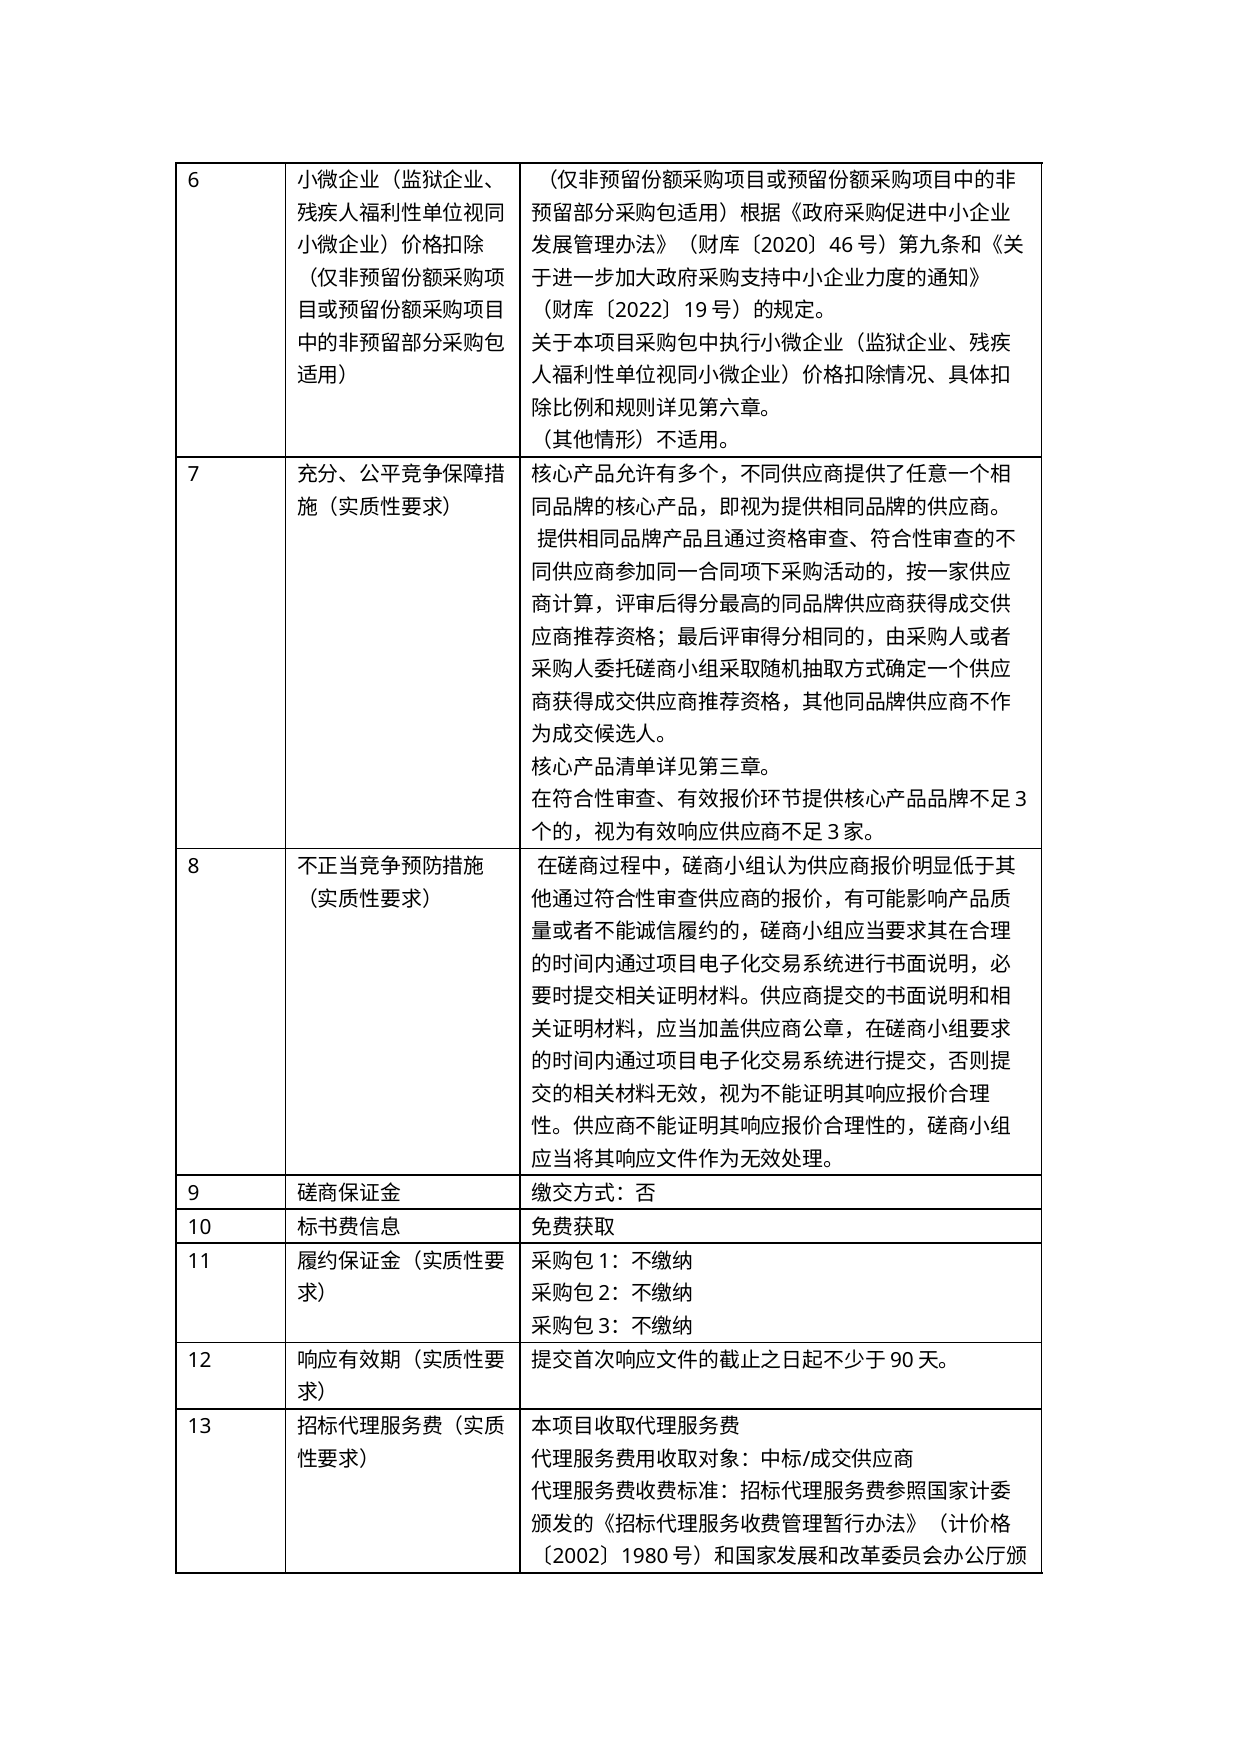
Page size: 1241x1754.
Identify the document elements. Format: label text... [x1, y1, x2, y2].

table_cell 6 [177, 164, 285, 456]
table_cell 标书费信息 [286, 1210, 519, 1242]
table_cell 磋商保证金 [286, 1176, 519, 1208]
table_cell 不正当竞争预防措施（实质性要求） [286, 849, 519, 1174]
table_cell 8 [177, 849, 285, 1174]
table_cell 充分、公平竞争保障措施（实质性要求） [286, 458, 519, 848]
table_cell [521, 1410, 1041, 1572]
table_cell 免费获取 [521, 1210, 1041, 1242]
table_cell 核心产品允许有多个，不同供应商提供了任意一个相同品牌的核心产品，即视为提供相同品牌的供应商。 提供相同品牌产品且通过资格审查、符合性审查的不同供应商参加同一合同项下采购活动的，按一家供应商计算，评审后得分最高的同品牌供应商获得成交供应商推荐资格；最后评审得分相同的，由采购人或者采购人委托磋商小组采取随机抽取方式确定一个供应商获得成交供应商推荐资格，其他同品牌供应商不作为成交候选人。 核心产品清单详见第三章。 在符合性审查、有效报价环节提供核心产品品牌不足3个的，视为有效响应供应商不足3家。 [521, 458, 1041, 848]
table_cell （仅非预留份额采购项目或预留份额采购项目中的非预留部分采购包适用）根据《政府采购促进中小企业发展管理办法》（财库〔2020〕46号）第九条和《关于进一步加大政府采购支持中小企业力度的通知》（财库〔2022〕19号）的规定。 关于本项目采购包中执行小微企业（监狱企业、残疾人福利性单位视同小微企业）价格扣除情况、具体扣除比例和规则详见第六章。 （其他情形）不适用。 [521, 164, 1041, 456]
table_cell 10 [177, 1210, 285, 1242]
table_cell 11 [177, 1244, 285, 1341]
table_cell 招标代理服务费（实质性要求） [286, 1410, 519, 1572]
table_cell 小微企业（监狱企业、残疾人福利性单位视同小微企业）价格扣除（仅非预留份额采购项目或预留份额采购项目中的非预留部分采购包适用） [286, 164, 519, 456]
table_cell 9 [177, 1176, 285, 1208]
table_cell 履约保证金（实质性要求） [286, 1244, 519, 1341]
table_cell 采购包1：不缴纳 采购包2：不缴纳 采购包3：不缴纳 [521, 1244, 1041, 1341]
table_cell 7 [177, 458, 285, 848]
table_cell 12 [177, 1343, 285, 1408]
table_cell 提交首次响应文件的截止之日起不少于90天。 [521, 1343, 1041, 1408]
table_cell 13 [177, 1410, 285, 1572]
table_cell 响应有效期（实质性要求） [286, 1343, 519, 1408]
table_cell 缴交方式：否 [521, 1176, 1041, 1208]
table_cell 在磋商过程中，磋商小组认为供应商报价明显低于其他通过符合性审查供应商的报价，有可能影响产品质量或者不能诚信履约的，磋商小组应当要求其在合理的时间内通过项目电子化交易系统进行书面说明，必要时提交相关证明材料。供应商提交的书面说明和相关证明材料，应当加盖供应商公章，在磋商小组要求的时间内通过项目电子化交易系统进行提交，否则提交的相关材料无效，视为不能证明其响应报价合理性。供应商不能证明其响应报价合理性的，磋商小组应当将其响应文件作为无效处理。 [521, 849, 1041, 1174]
